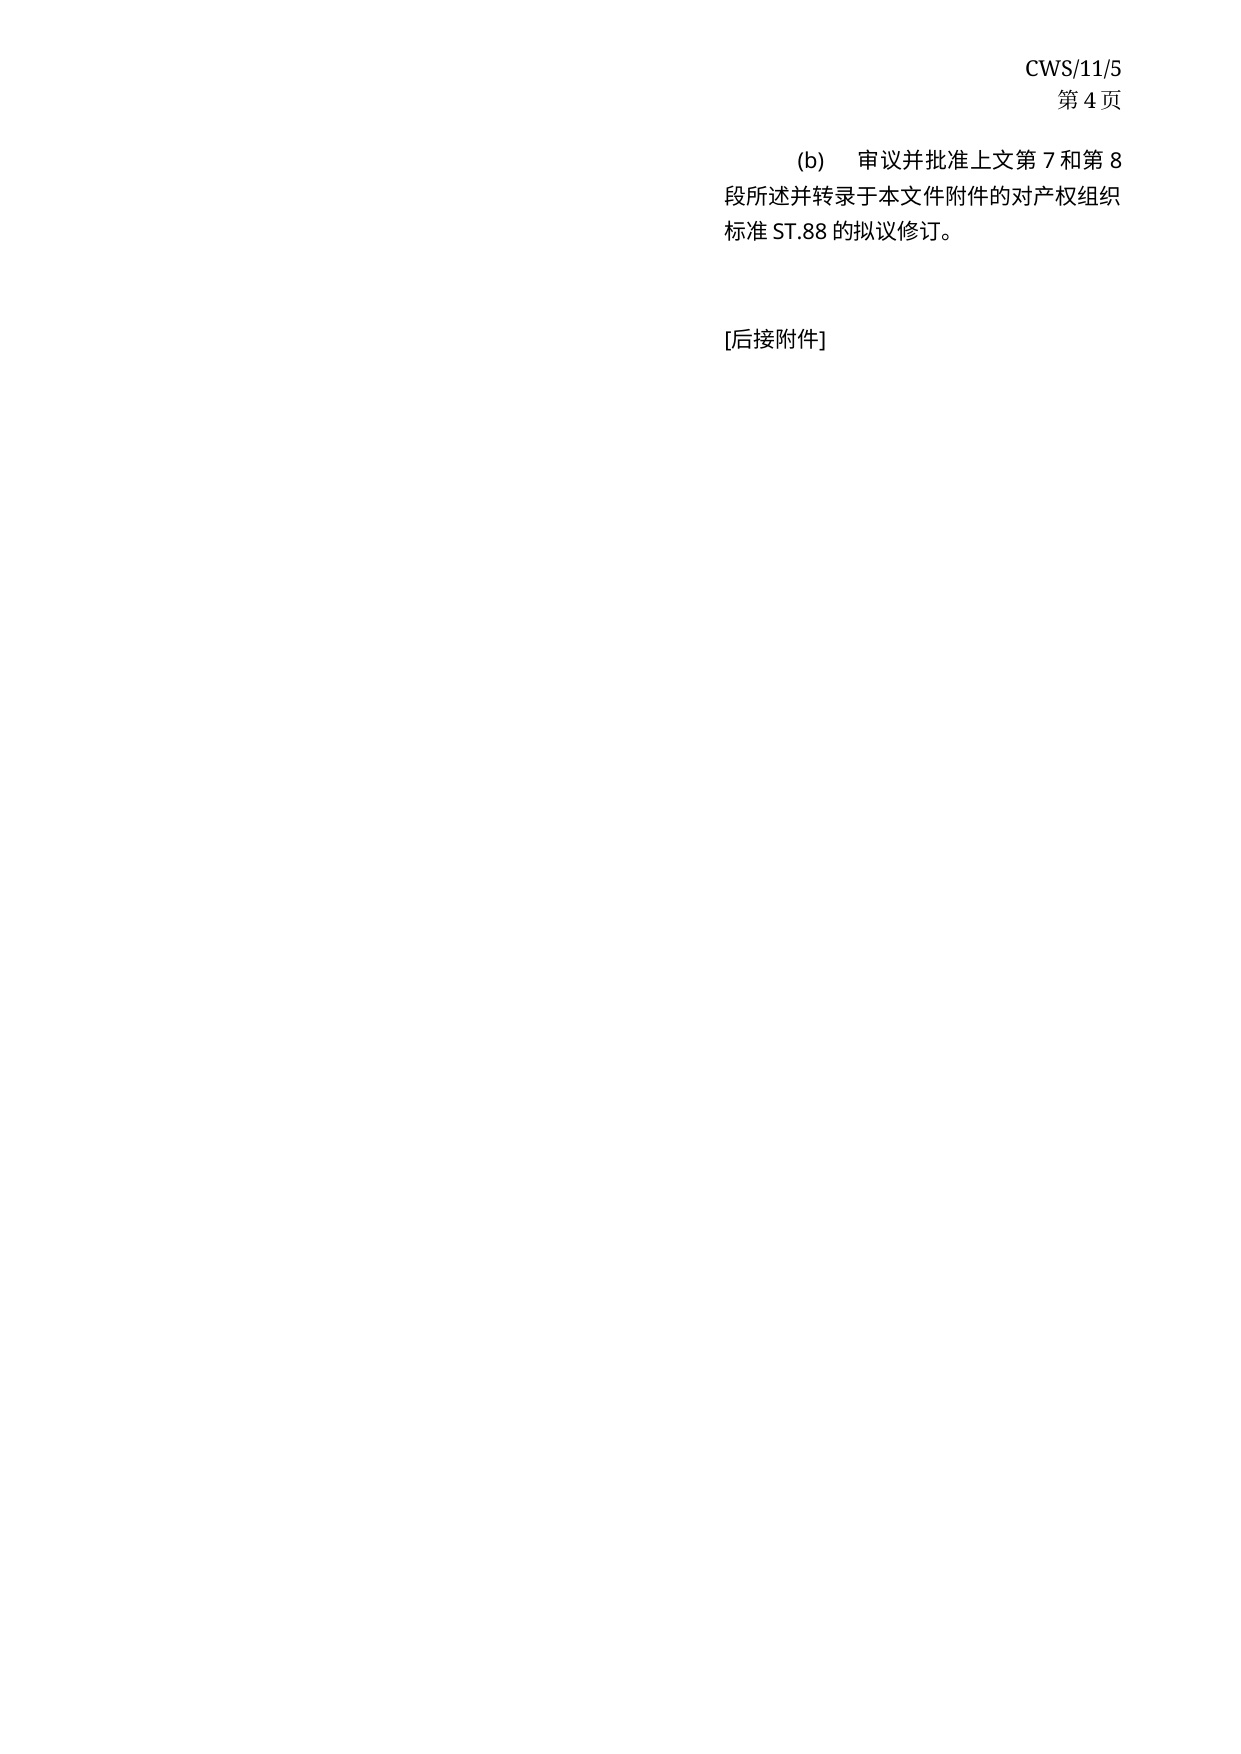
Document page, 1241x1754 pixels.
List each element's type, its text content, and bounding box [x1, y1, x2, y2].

list 审议并批准上文第7和第8段所述并转录于本文件附件的对产权组织标准ST.88的拟议修订。 [724, 139, 1122, 246]
list [后接附件] [724, 321, 1122, 354]
